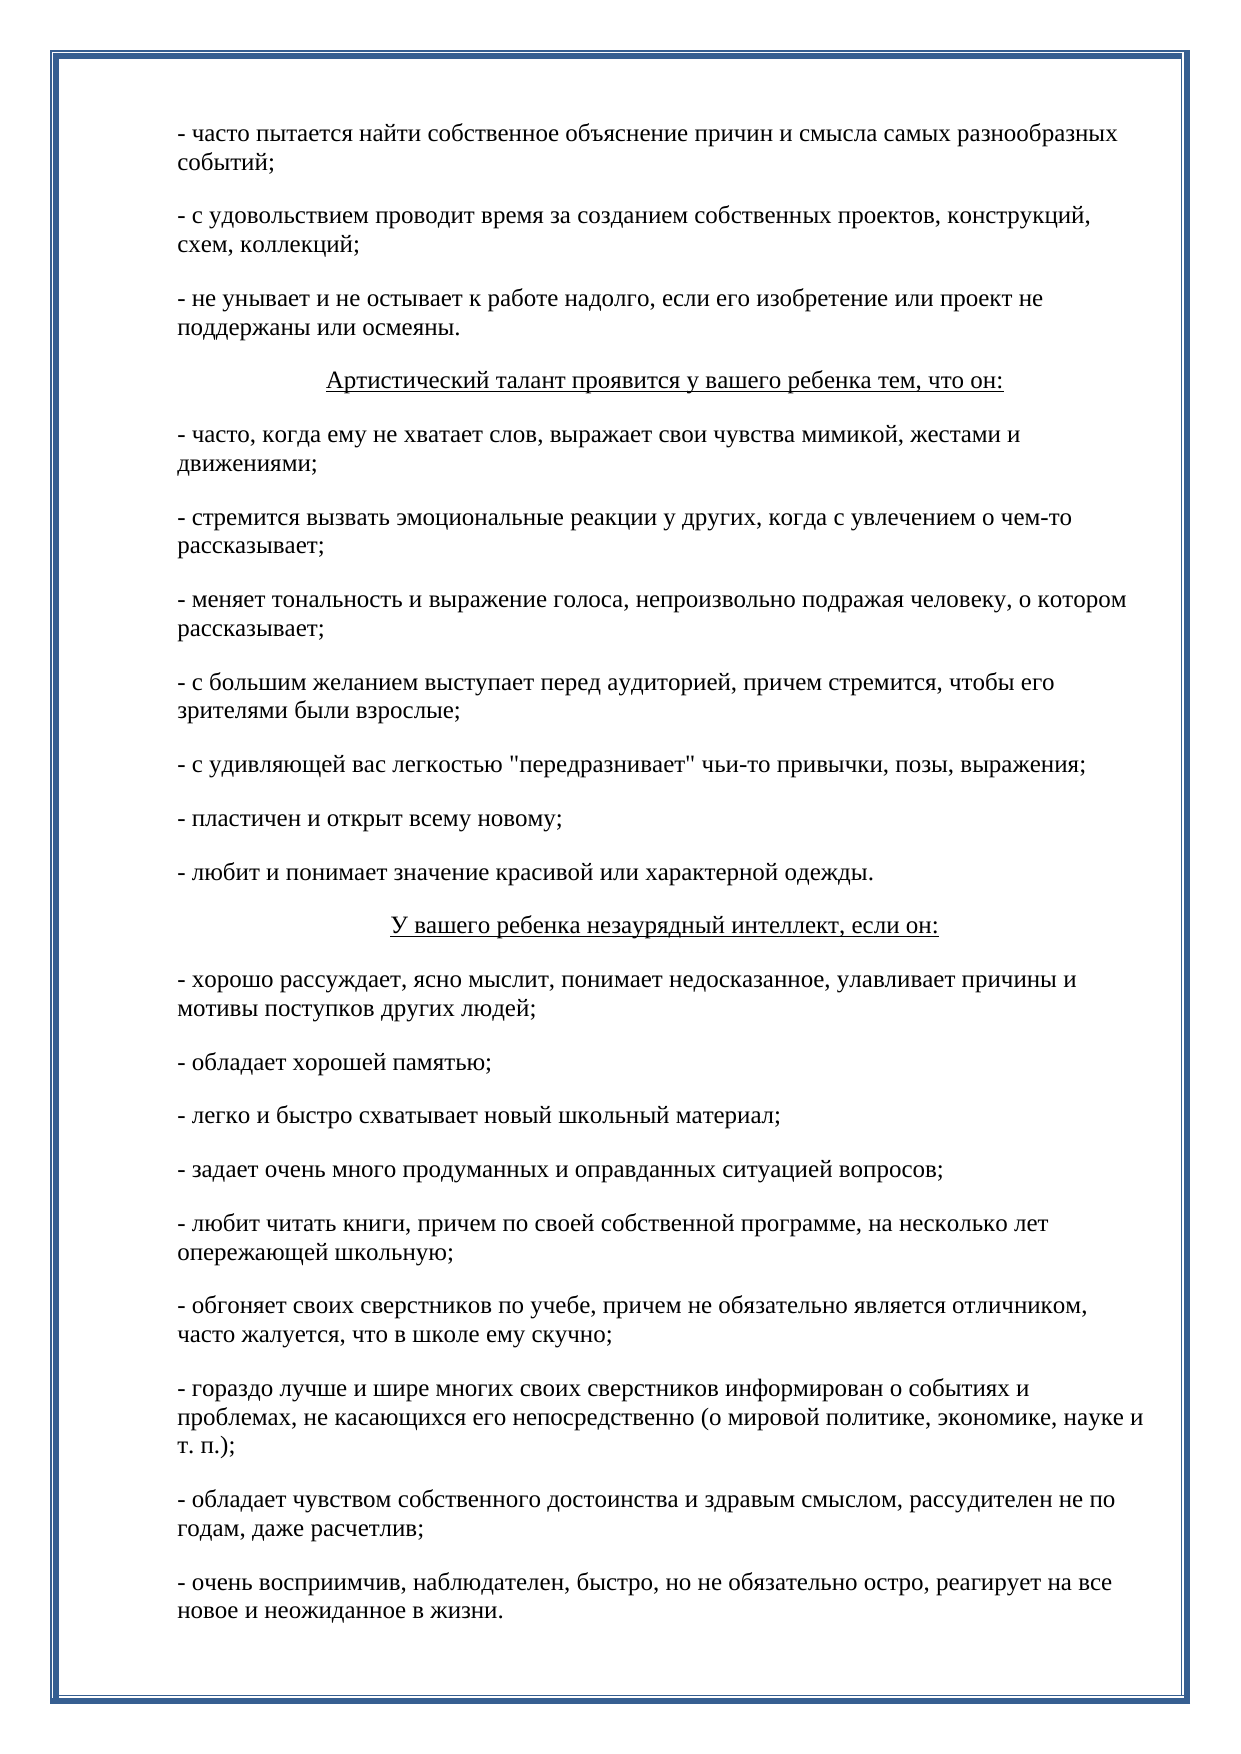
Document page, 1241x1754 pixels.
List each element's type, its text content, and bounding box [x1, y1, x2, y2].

text - меняет тональность и выражение голоса, непроизвольно подражая человеку, о котором рассказывает; [177, 584, 1152, 642]
text - обладает хорошей памятью; [177, 1047, 1152, 1076]
text - любит читать книги, причем по своей собственной программе, на несколько лет опережающей школьную; [177, 1208, 1152, 1266]
text - часто, когда ему не хватает слов, выражает свои чувства мимикой, жестами и движениями; [177, 419, 1152, 477]
text - любит и понимает значение красивой или характерной одежды. [177, 857, 1152, 886]
text - с удивляющей вас легкостью "передразнивает" чьи-то привычки, позы, выражения; [177, 749, 1152, 778]
text - не унывает и не остывает к работе надолго, если его изобретение или проект не поддержаны или осмеяны. [177, 283, 1152, 341]
text - обладает чувством собственного достоинства и здравым смыслом, рассудителен не по годам, даже расчетлив; [177, 1484, 1152, 1542]
text - с удовольствием проводит время за созданием собственных проектов, конструкций, схем, коллекций; [177, 201, 1152, 258]
text - хорошо рассуждает, ясно мыслит, понимает недосказанное, улавливает причины и мотивы поступков других людей; [177, 964, 1152, 1022]
text Артистический талант проявится у вашего ребенка тем, что он: [177, 366, 1152, 394]
text - гораздо лучше и шире многих своих сверстников информирован о событиях и проблемах, не касающихся его непосредственно (о мировой политике, экономике, науке и т. п.); [177, 1373, 1152, 1459]
text - стремится вызвать эмоциональные реакции у других, когда с увлечением о чем-то рассказывает; [177, 502, 1152, 559]
text У вашего ребенка незаурядный интеллект, если он: [177, 911, 1152, 939]
text - задает очень много продуманных и оправданных ситуацией вопросов; [177, 1154, 1152, 1183]
text - пластичен и открыт всему новому; [177, 803, 1152, 832]
text - с большим желанием выступает перед аудиторией, причем стремится, чтобы его зрителями были взрослые; [177, 667, 1152, 724]
text - обгоняет своих сверстников по учебе, причем не обязательно является отличником, часто жалуется, что в школе ему скучно; [177, 1291, 1152, 1348]
text - легко и быстро схватывает новый школьный материал; [177, 1101, 1152, 1129]
text - часто пытается найти собственное объяснение причин и смысла самых разнообразных событий; [177, 118, 1152, 176]
text - очень восприимчив, наблюдателен, быстро, но не обязательно остро, реагирует на все новое и неожиданное в жизни. [177, 1567, 1152, 1624]
